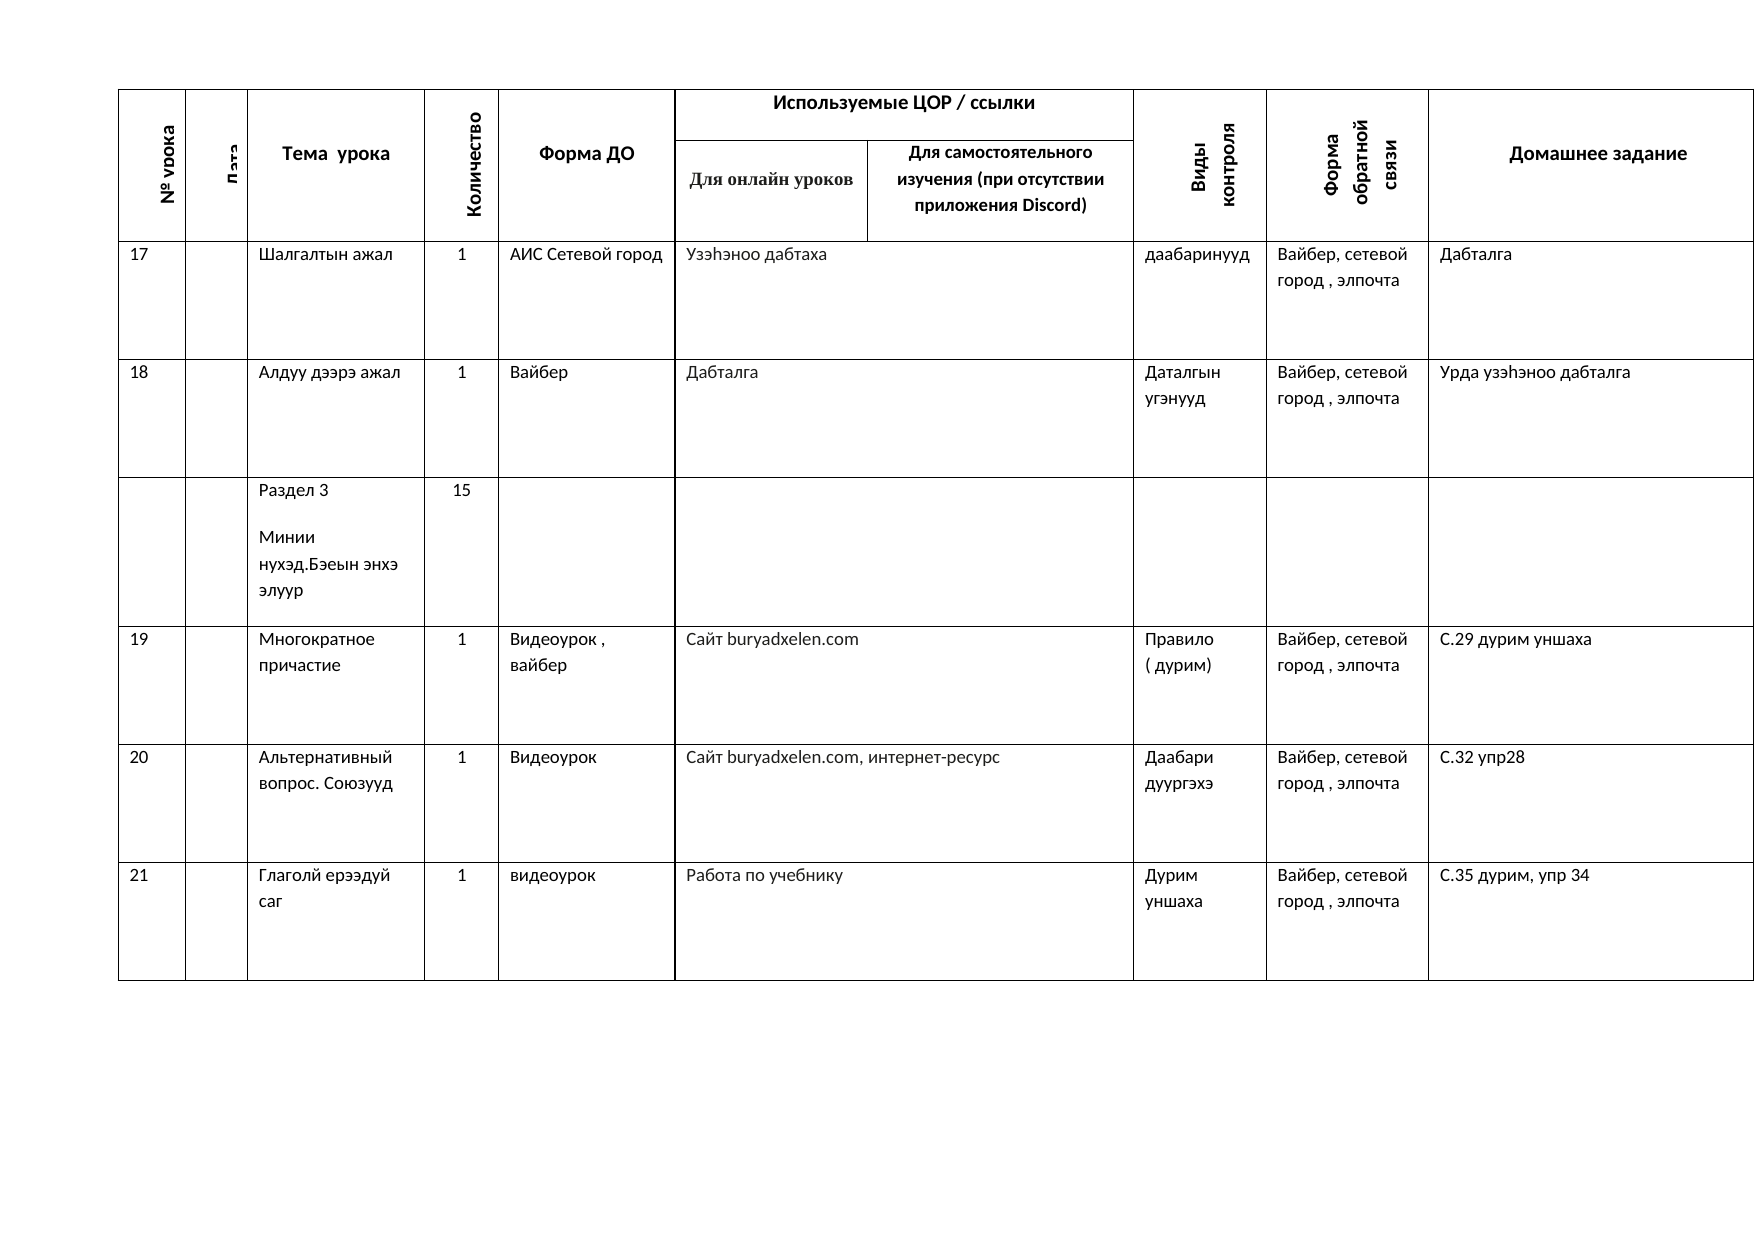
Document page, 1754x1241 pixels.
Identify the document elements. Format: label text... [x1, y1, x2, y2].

table_cell [499, 478, 674, 626]
table_cell 1 [425, 627, 498, 744]
table_cell С.32 упр28 [1429, 745, 1753, 862]
table_cell Сайт buryadxelen.com [676, 627, 1133, 744]
table_header Домашнее задание [1429, 90, 1753, 241]
table_cell Шалгалтын ажал [248, 242, 424, 359]
table_cell 15 [425, 478, 498, 626]
table_cell 1 [425, 242, 498, 359]
table_cell Узэhэноо дабтаха [676, 242, 1133, 359]
table_cell Альтернативный вопрос. Союзууд [248, 745, 424, 862]
table_cell Дурим уншаха [1134, 863, 1266, 980]
table_cell Раздел 3 Минии нухэд.Бэеын энхэ элуур [248, 478, 424, 626]
table_cell 20 [119, 745, 185, 862]
table_cell [1134, 478, 1266, 626]
table_cell Вайбер, сетевой город , элпочта [1267, 863, 1428, 980]
table_cell Видеоурок , вайбер [499, 627, 674, 744]
table_header № урока [119, 90, 185, 241]
table_cell Работа по учебнику [676, 863, 1133, 980]
table_header Тема урока [248, 90, 424, 241]
table_header Количество часов [425, 90, 498, 241]
table_cell Алдуу дээрэ ажал [248, 360, 424, 477]
table_cell даабаринууд [1134, 242, 1266, 359]
table_cell Даталгын угэнууд [1134, 360, 1266, 477]
table_cell [186, 745, 247, 862]
table_cell Сайт buryadxelen.com, интернет-ресурс [676, 745, 1133, 862]
table_cell Дабталга [676, 360, 1133, 477]
table_header Виды контроля [1134, 90, 1266, 241]
table_cell Для самостоятельного изучения (при отсутствии приложения Discord) [868, 141, 1133, 241]
table_cell [186, 242, 247, 359]
table_header Используемые ЦОР / ссылки [676, 90, 1133, 140]
table_cell 1 [425, 360, 498, 477]
table_cell Даабари дуургэхэ [1134, 745, 1266, 862]
table_cell [186, 478, 247, 626]
table_cell Глаголй ерээдуй саг [248, 863, 424, 980]
table_cell Вайбер, сетевой город , элпочта [1267, 360, 1428, 477]
table_cell Вайбер [499, 360, 674, 477]
table_cell 18 [119, 360, 185, 477]
table_cell Вайбер, сетевой город , элпочта [1267, 745, 1428, 862]
table_header Дата [186, 90, 247, 241]
table_header Форма обратной связи [1267, 90, 1428, 241]
table_cell [186, 627, 247, 744]
table_cell Дабталга [1429, 242, 1753, 359]
table_cell Для онлайн уроков [676, 141, 867, 241]
table_cell [1429, 478, 1753, 626]
table_cell Правило ( дурим) [1134, 627, 1266, 744]
table_cell 17 [119, 242, 185, 359]
table_cell Многократное причастие [248, 627, 424, 744]
table_cell 21 [119, 863, 185, 980]
table_cell АИС Сетевой город [499, 242, 674, 359]
table_cell Урда узэhэноо дабталга [1429, 360, 1753, 477]
table_cell [1267, 478, 1428, 626]
table_cell Вайбер, сетевой город , элпочта [1267, 627, 1428, 744]
table_cell Вайбер, сетевой город , элпочта [1267, 242, 1428, 359]
table_cell [119, 478, 185, 626]
table_cell С.35 дурим, упр 34 [1429, 863, 1753, 980]
table_cell 1 [425, 745, 498, 862]
table_cell [676, 478, 1133, 626]
table_cell Видеоурок [499, 745, 674, 862]
table_cell С.29 дурим уншаха [1429, 627, 1753, 744]
table_cell [186, 360, 247, 477]
table_cell [186, 863, 247, 980]
table_cell 1 [425, 863, 498, 980]
table_cell 19 [119, 627, 185, 744]
table_header Форма ДО [499, 90, 674, 241]
table_cell видеоурок [499, 863, 674, 980]
